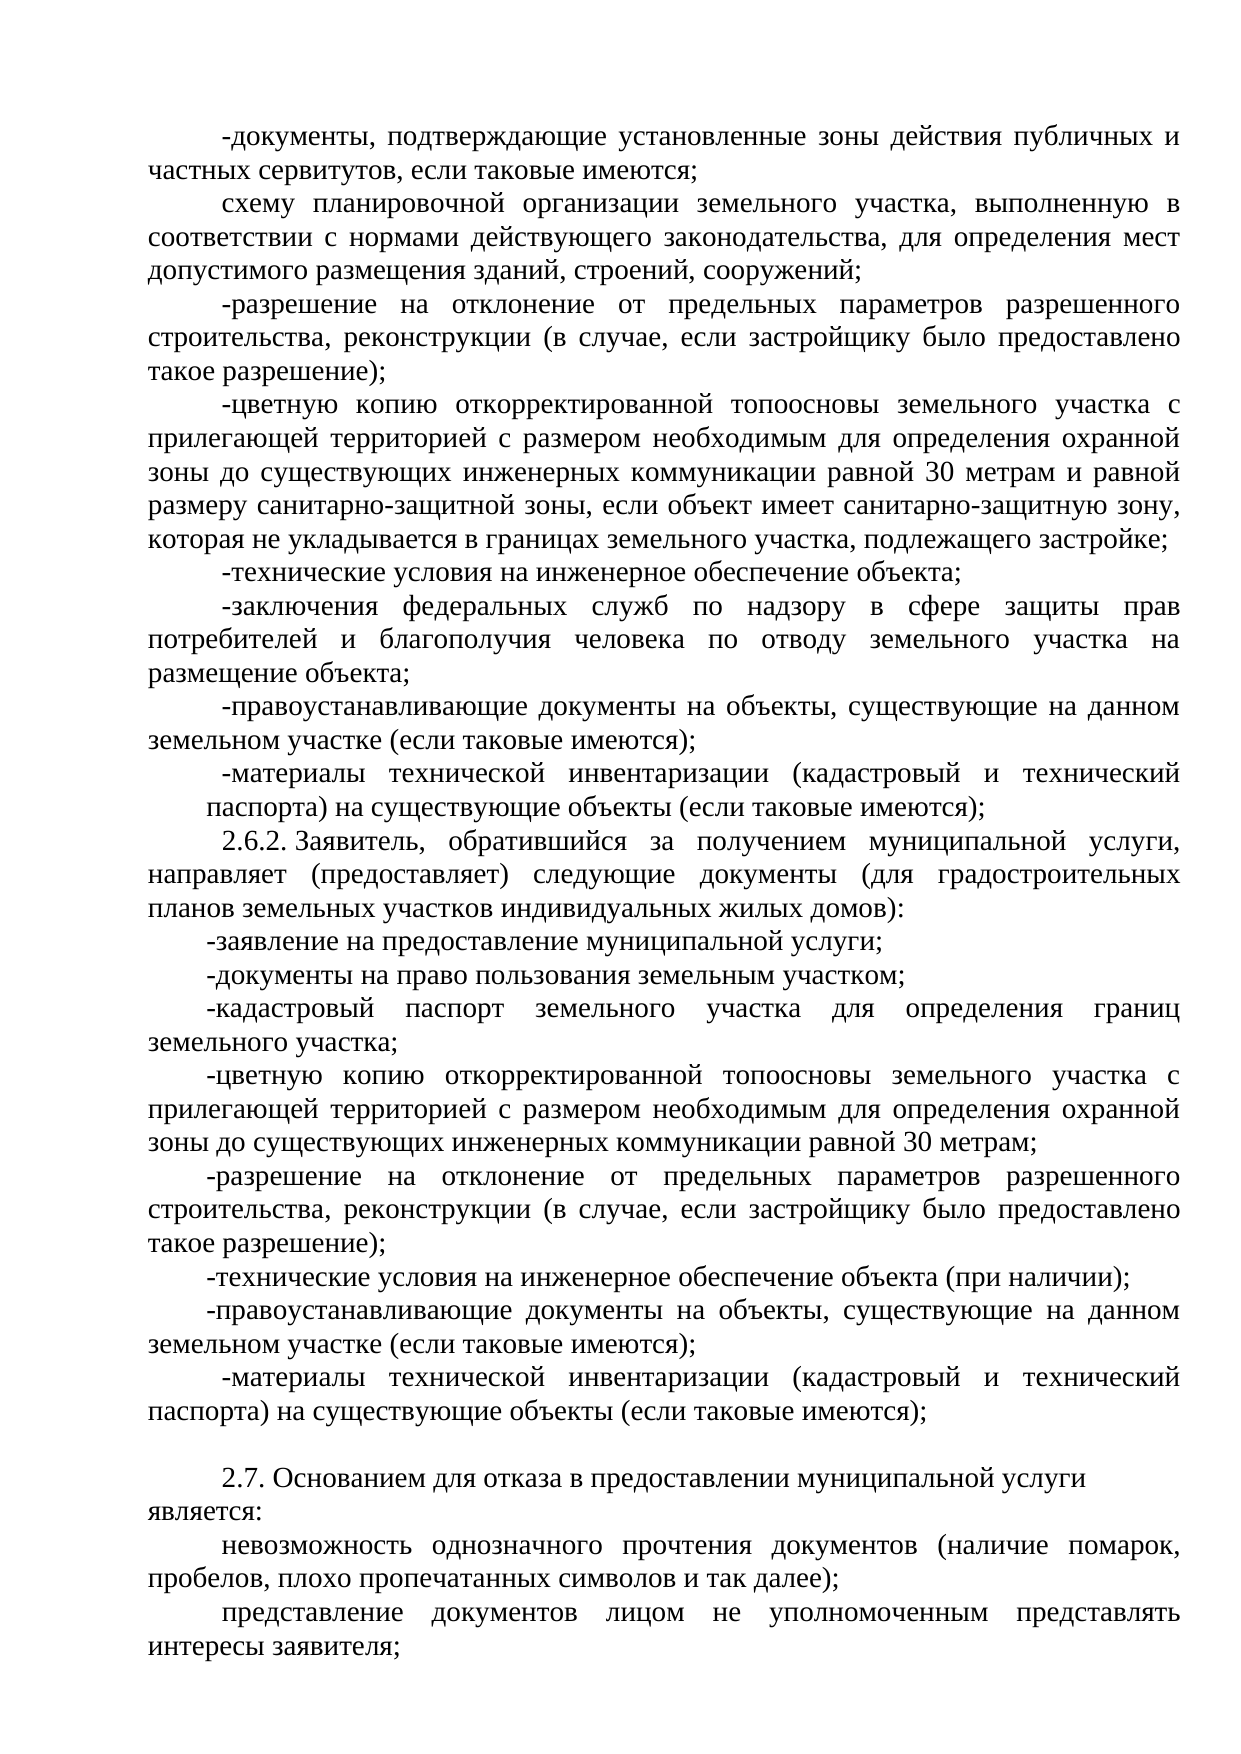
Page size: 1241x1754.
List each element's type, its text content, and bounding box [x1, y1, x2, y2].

text -технические условия на инженерное обеспечение объекта; [148, 554, 1181, 588]
text -правоустанавливающие документы на объекты, существующие на данном земельном участке (если таковые имеются); [148, 688, 1181, 756]
text представление документов лицом не уполномоченным представлять интересы заявителя; [148, 1594, 1181, 1661]
text -документы на право пользования земельным участком; [206, 957, 1181, 990]
text 2.6.2. Заявитель, обратившийся за получением муниципальной услуги, направляет (предоставляет) следующие документы (для градостроительных планов земельных участков индивидуальных жилых домов): [148, 823, 1181, 923]
text невозможность однозначного прочтения документов (наличие помарок, пробелов, плохо пропечатанных символов и так далее); [148, 1527, 1181, 1594]
text -цветную копию откорректированной топоосновы земельного участка с прилегающей территорией с размером необходимым для определения охранной зоны до существующих инженерных коммуникации равной равной размеру санитарно-защитной зоны, если объект имеет санитарно-защитную зону, которая не укладывается в границах земельного участка, подлежащего застройке; [148, 387, 1181, 554]
text 2.7. Основанием для отказа в предоставлении муниципальной услуги является: [148, 1460, 1181, 1527]
text -документы, подтверждающие установленные зоны действия публичных и частных сервитутов, если таковые имеются; [148, 118, 1181, 185]
text -технические условия на инженерное обеспечение объекта (при наличии); [148, 1259, 1181, 1292]
text -материалы технической инвентаризации (кадастровый и технический паспорта) на существующие объекты (если таковые имеются); [206, 756, 1181, 823]
text -заявление на предоставление муниципальной услуги; [148, 923, 1181, 957]
text -разрешение на отклонение от предельных параметров разрешенного строительства, реконструкции (в случае, если застройщику было предоставлено такое разрешение); [148, 286, 1181, 387]
text -правоустанавливающие документы на объекты, существующие на данном земельном участке (если таковые имеются); [148, 1292, 1181, 1359]
text -кадастровый паспорт земельного участка для определения границ земельного участка; [148, 990, 1181, 1057]
text -разрешение на отклонение от предельных параметров разрешенного строительства, реконструкции (в случае, если застройщику было предоставлено такое разрешение); [148, 1158, 1181, 1259]
text -цветную копию откорректированной топоосновы земельного участка с прилегающей территорией с размером необходимым для определения охранной зоны до существующих инженерных коммуникации равной ; [148, 1057, 1181, 1158]
text -заключения федеральных служб по надзору в сфере защиты прав потребителей и благополучия человека по отводу земельного участка на размещение объекта; [148, 588, 1181, 688]
text схему планировочной организации земельного участка, выполненную в соответствии с нормами действующего законодательства, для определения мест допустимого размещения зданий, строений, сооружений; [148, 185, 1181, 286]
text -материалы технической инвентаризации (кадастровый и технический паспорта) на существующие объекты (если таковые имеются); [148, 1359, 1181, 1426]
